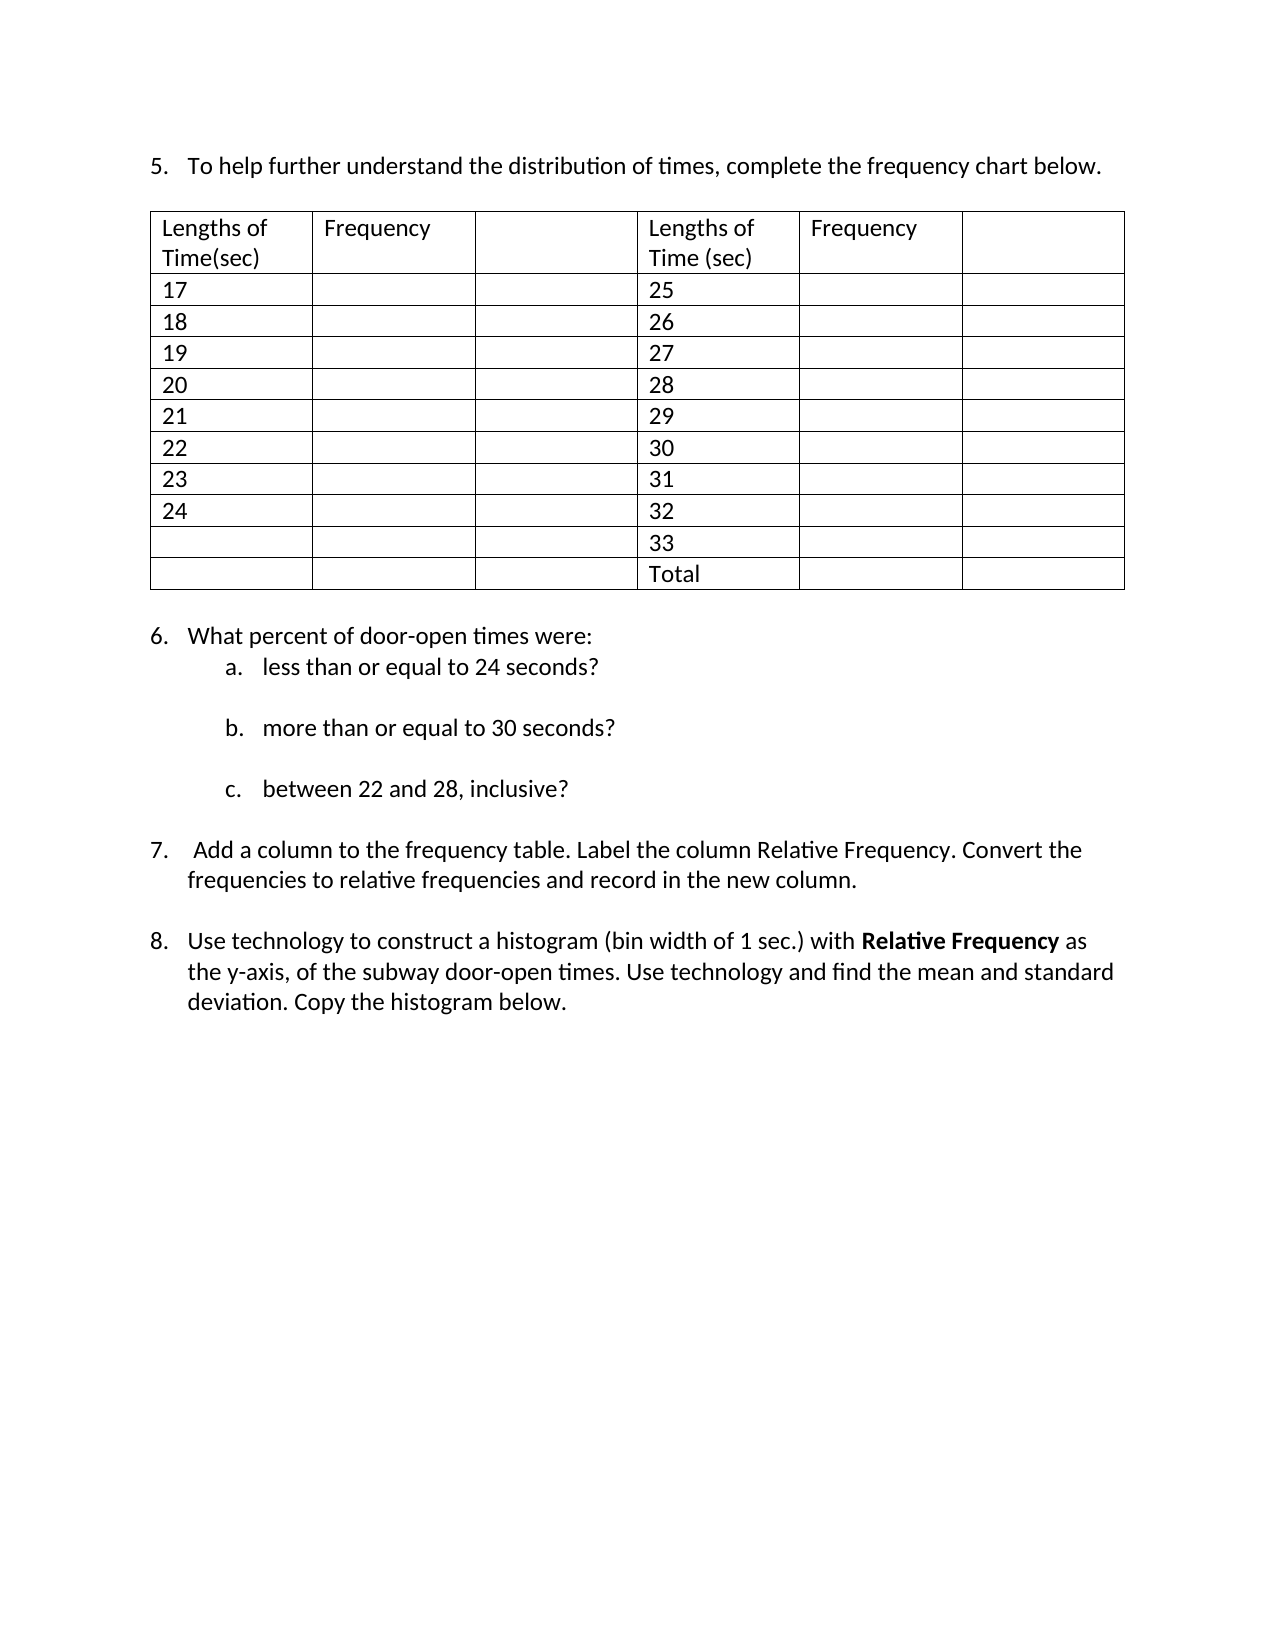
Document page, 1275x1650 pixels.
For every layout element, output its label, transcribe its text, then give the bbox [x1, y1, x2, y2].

table_cell [476, 527, 637, 557]
table_cell 18 [151, 306, 312, 336]
table_cell [313, 337, 475, 368]
list Use technology to construct a histogram (bin width of 1 sec.) with Relative Frequency as the y-axis, of the subway door-open times. Use technology and find the mean and standard deviation. Copy the histogram below. [150, 926, 1125, 1017]
table_cell [476, 432, 637, 462]
table_cell [313, 400, 475, 431]
table_header Lengths of Time(sec) [151, 212, 312, 273]
table_cell [963, 495, 1124, 526]
table_cell [313, 369, 475, 399]
table_cell [963, 464, 1124, 494]
list What percent of door-open times were: [150, 620, 1125, 651]
table_cell 32 [638, 495, 799, 526]
table_cell [313, 306, 475, 336]
table_header [476, 212, 637, 273]
list Add a column to the frequency table. Label the column Relative Frequency. Convert the frequencies to relative frequencies and record in the new column. [150, 834, 1125, 895]
table_cell [800, 306, 962, 336]
table_cell [476, 400, 637, 431]
table_cell 30 [638, 432, 799, 462]
table_cell [800, 495, 962, 526]
table_cell 21 [151, 400, 312, 431]
table_cell 23 [151, 464, 312, 494]
table_cell 24 [151, 495, 312, 526]
table_cell [313, 558, 475, 589]
table_cell 22 [151, 432, 312, 462]
table_cell [963, 274, 1124, 305]
table_cell [800, 432, 962, 462]
table_cell 28 [638, 369, 799, 399]
table_cell 25 [638, 274, 799, 305]
table_cell [476, 495, 637, 526]
table_cell [476, 337, 637, 368]
table_cell [963, 527, 1124, 557]
table_cell [800, 337, 962, 368]
table_cell [313, 495, 475, 526]
table_cell [476, 306, 637, 336]
table_header [963, 212, 1124, 273]
table_cell [963, 558, 1124, 589]
table_cell 19 [151, 337, 312, 368]
table_cell [313, 274, 475, 305]
table_header Lengths of Time (sec) [638, 212, 799, 273]
table_cell [800, 527, 962, 557]
list more than or equal to 30 seconds? [225, 712, 1125, 742]
table_cell [476, 464, 637, 494]
table_cell 26 [638, 306, 799, 336]
table_header Frequency [800, 212, 962, 273]
table_cell [800, 400, 962, 431]
table_header Frequency [313, 212, 475, 273]
table_cell [963, 432, 1124, 462]
table_cell [963, 337, 1124, 368]
table_cell [476, 369, 637, 399]
table_cell [800, 558, 962, 589]
table_cell [800, 369, 962, 399]
table_cell 33 [638, 527, 799, 557]
table_cell [313, 527, 475, 557]
table_cell [963, 369, 1124, 399]
table_cell [476, 558, 637, 589]
table_cell [151, 527, 312, 557]
table_cell [963, 400, 1124, 431]
table_cell [800, 464, 962, 494]
list between 22 and 28, inclusive? [225, 773, 1125, 803]
table_cell Total [638, 558, 799, 589]
table_cell [963, 306, 1124, 336]
table_cell 20 [151, 369, 312, 399]
table_cell [313, 432, 475, 462]
table_cell [800, 274, 962, 305]
table_cell 31 [638, 464, 799, 494]
table_cell [313, 464, 475, 494]
table_cell 29 [638, 400, 799, 431]
table_cell [476, 274, 637, 305]
table_cell 17 [151, 274, 312, 305]
list less than or equal to 24 seconds? [225, 651, 1125, 681]
table_cell [151, 558, 312, 589]
table_cell 27 [638, 337, 799, 368]
list To help further understand the distribution of times, complete the frequency chart below. [150, 150, 1125, 181]
